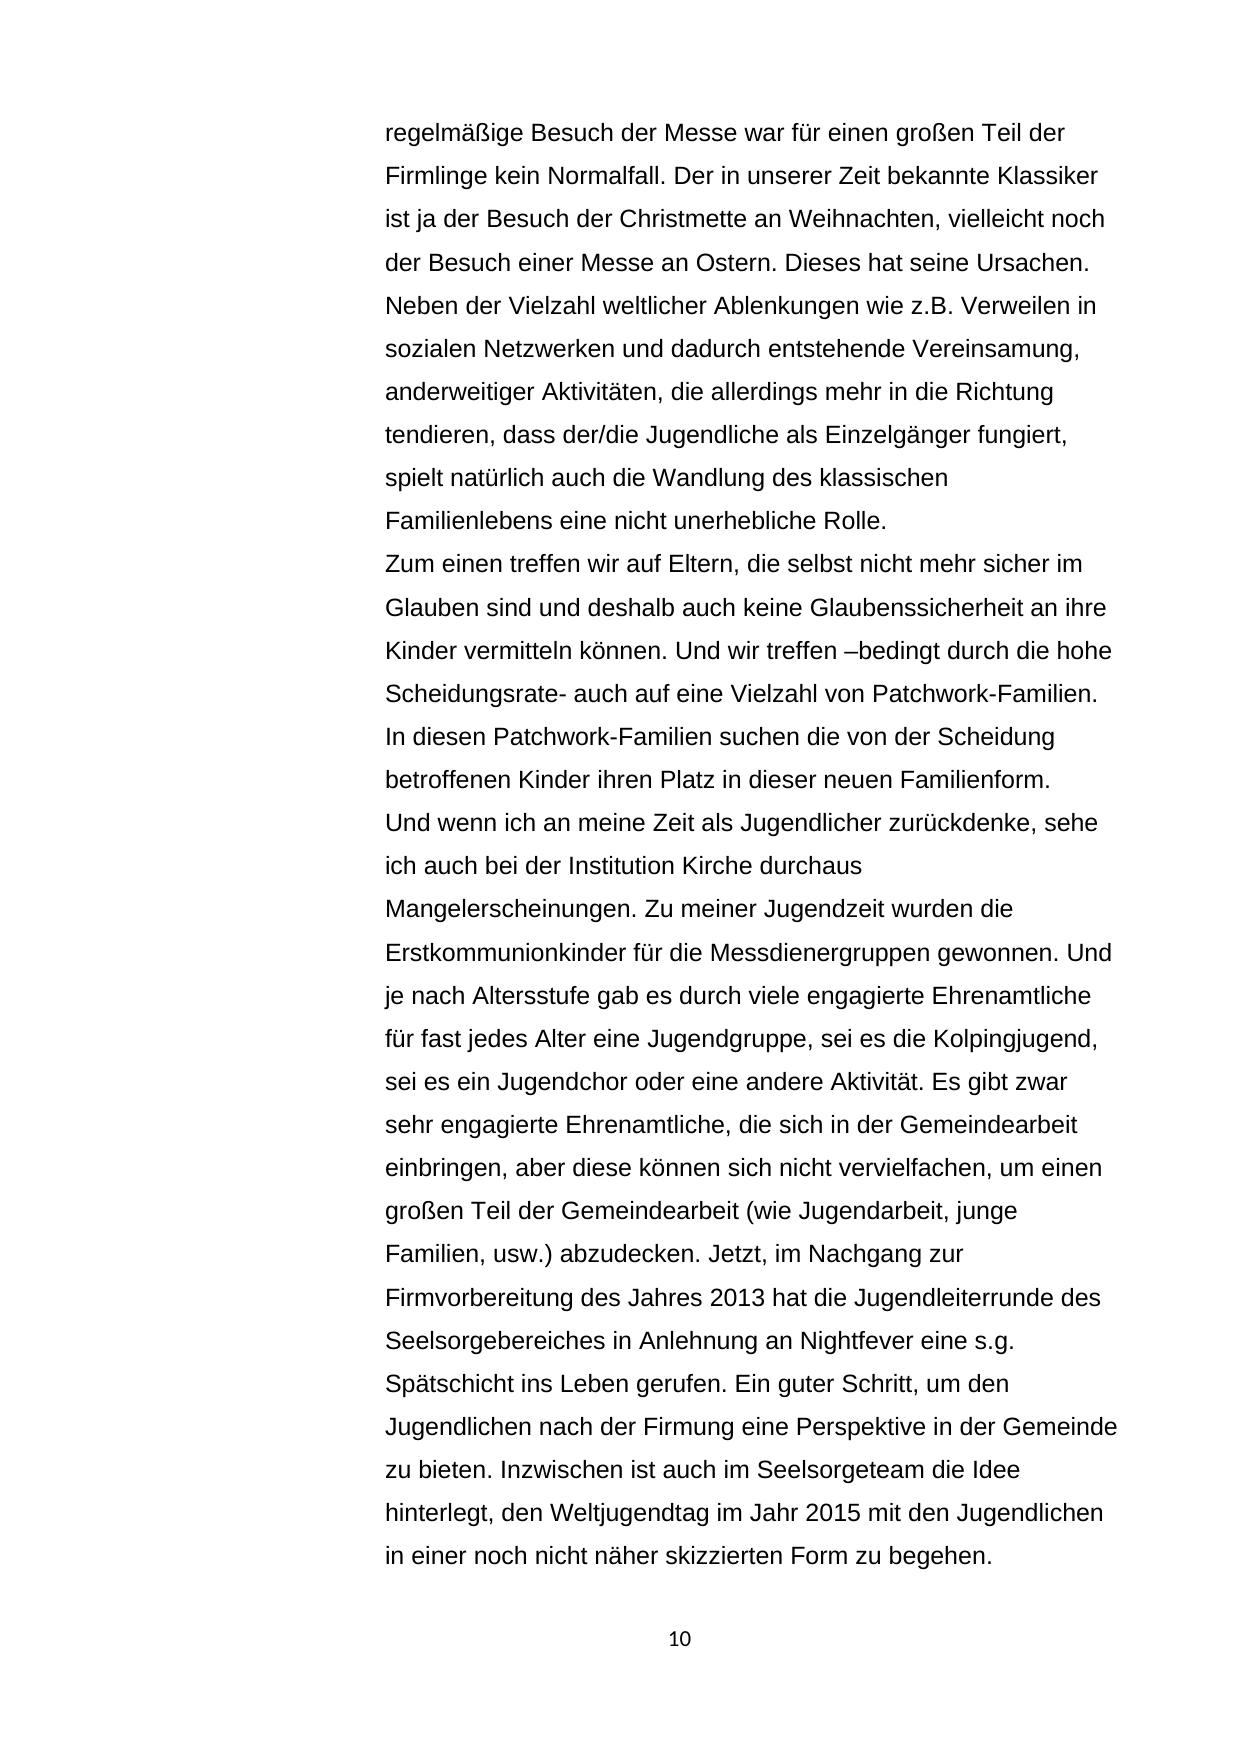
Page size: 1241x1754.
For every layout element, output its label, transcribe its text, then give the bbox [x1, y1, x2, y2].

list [385, 118, 1122, 190]
list Und wenn ich an meine Zeit als Jugendlicher zurückdenke, sehe ich auch bei der Institution Kirche durchaus Mangelerscheinungen. Zu meiner Jugendzeit wurden die Erstkommunionkinder für die Messdienergruppen gewonnen. Und je nach Altersstufe gab es durch viele engagierte Ehrenamtliche für fast jedes Alter eine Jugendgruppe, sei es die Kolpingjugend, sei es ein Jugendchor oder eine andere Aktivität. Es gibt zwar [385, 808, 1122, 1096]
list einbringen, aber diese können sich nicht vervielfachen, um einen [385, 1153, 1122, 1182]
list Seelsorgebereiches in Anlehnung an Nightfever eine s.g. Spätschicht ins Leben gerufen. Ein guter Schritt, um den Jugendlichen nach der Firmung eine Perspektive in der Gemeinde [385, 1326, 1122, 1441]
list Zum einen treffen wir auf Eltern, die selbst nicht mehr sicher im Glauben sind und deshalb auch keine Glaubenssicherheit an ihre Kinder vermitteln können. Und wir treffen –bedingt durch die hohe Scheidungsrate- auch auf eine Vielzahl von Patchwork-Familien. In diesen Patchwork-Familien suchen die von der Scheidung betroffenen Kinder ihren Platz in dieser neuen Familienform. [385, 549, 1122, 794]
list in einer noch nicht näher skizzierten Form zu begehen. [385, 1541, 1122, 1570]
list ist ja der Besuch der Christmette an Weihnachten, vielleicht noch der Besuch einer Messe an Ostern. Dieses hat seine Ursachen. [385, 204, 1122, 276]
list großen Teil der Gemeindearbeit (wie Jugendarbeit, junge Familien, usw.) abzudecken. Jetzt, im Nachgang zur Firmvorbereitung des Jahres 2013 hat die Jugendleiterrunde des [385, 1196, 1122, 1311]
list Neben der Vielzahl weltlicher Ablenkungen wie z.B. Verweilen in sozialen Netzwerken und dadurch entstehende Vereinsamung, anderweitiger Aktivitäten, die allerdings mehr in die Richtung tendieren, dass der/die Jugendliche als Einzelgänger fungiert, spielt natürlich auch die Wandlung des klassischen Familienlebens eine nicht unerhebliche Rolle. [385, 291, 1122, 535]
list zu bieten. Inzwischen ist auch im Seelsorgeteam die Idee hinterlegt, den Weltjugendtag im Jahr 2015 mit den Jugendlichen [385, 1455, 1122, 1527]
list sehr engagierte Ehrenamtliche, die sich in der Gemeindearbeit [385, 1110, 1122, 1139]
